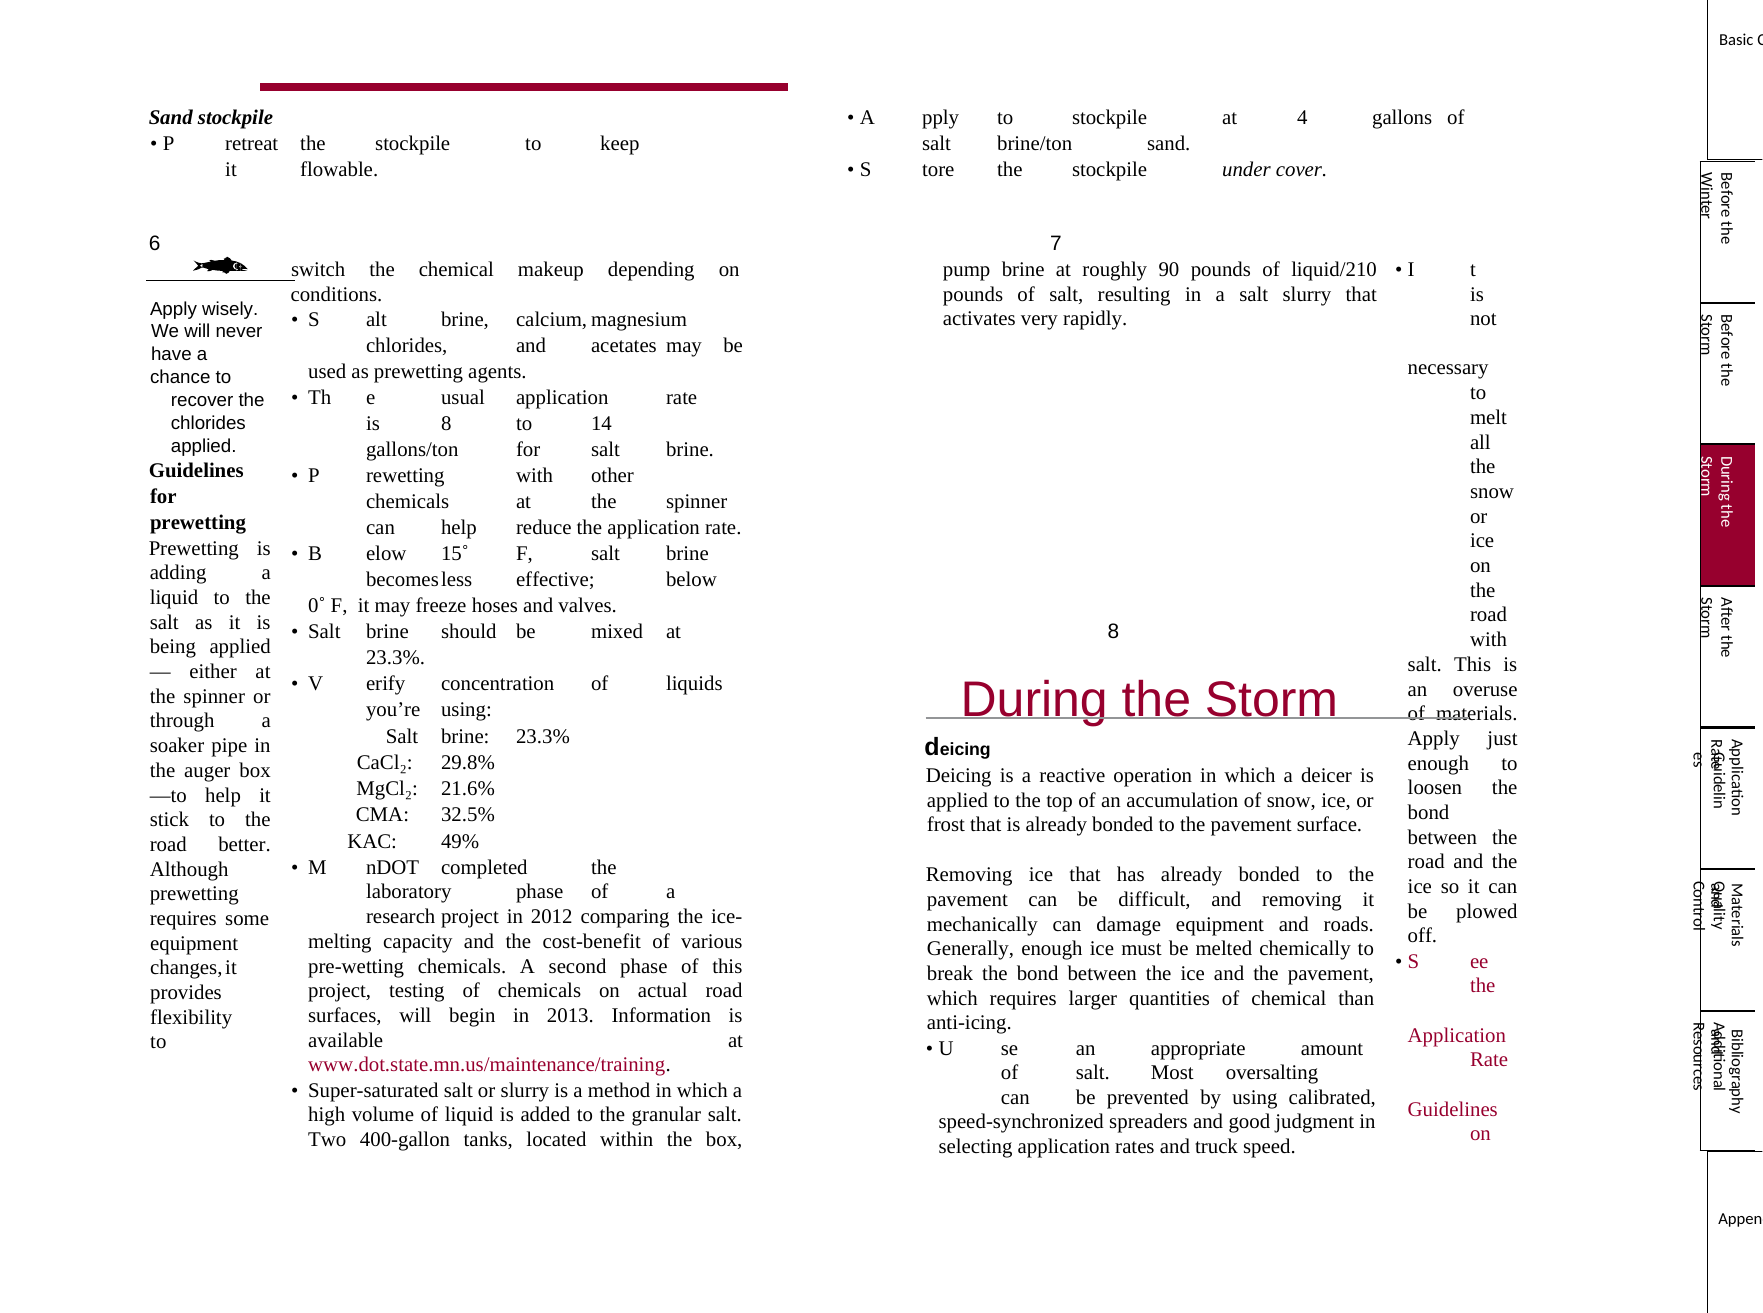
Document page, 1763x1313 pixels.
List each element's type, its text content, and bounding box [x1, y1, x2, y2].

text Apply wisely. We will never have a [150, 297, 273, 365]
text Prewetting is adding a liquid to the salt as it is being applied— either at the spinner or through a soaker pipe in the auger box—to help it stick to the road better. Although prewetting requires some equipment changes, it provides flexibility to switch the chemical makeup depending on conditions. [289, 257, 740, 306]
list P retreat the stockpile to keep it flowable. [150, 131, 664, 181]
subtitle Sand stockpile [148, 105, 664, 129]
list Super-saturated salt or slurry is a method in which a high volume of liquid is added to the granular salt. Two 400-gallon tanks, located within the box, pump brine at roughly 90 pounds of liquid/210 pounds of salt, resulting in a salt slurry that activates very rapidly. [926, 257, 1377, 330]
list M nDOT completed the laboratory phase of a research project in 2012 comparing the ice-melting capacity and the cost-benefit of various pre-wetting chemicals. A second phase of this project, testing of chemicals on actual road surfaces, will begin in 2013. Information is available at www.dot.state.mn.us/maintenance/training. [291, 855, 743, 1076]
table_cell [1701, 729, 1755, 868]
text CaCl₂: 29.8% [289, 750, 743, 774]
subtitle During the Storm [926, 669, 1373, 717]
text Deicing is a reactive operation in which a deicer is applied to the top of an accumulation of snow, ice, or frost that is already bonded to the pavement surface. [926, 763, 1374, 836]
list Salt brine should be mixed at 23.3%. [291, 619, 743, 669]
text Removing ice that has already bonded to the pavement can be difficult, and removing it mechanically can damage equipment and roads. Generally, enough ice must be melted chemically to break the bond between the ice and the pavement, which requires larger quantities of chemical than anti-icing. [926, 862, 1374, 1034]
list S alt brine, calcium, magnesium chlorides, and acetates may be used as prewetting agents. [291, 307, 743, 383]
list A pply to stockpile at 4 gallons of salt brine/ton sand. [847, 105, 1519, 155]
list S ee the Application Rate Guidelines on pages 17–19 of this handbook. [1395, 948, 1517, 1145]
list B elow 15˚ F, salt brine becomes less effective; below 0˚ F, it may freeze hoses and valves. [291, 541, 743, 617]
table_cell [1701, 304, 1755, 443]
list Super-saturated salt or slurry is a method in which a high volume of liquid is added to the granular salt. Two 400-gallon tanks, located within the box, pump brine at roughly 90 pounds of liquid/210 pounds of salt, resulting in a salt slurry that activates very rapidly. [291, 1077, 743, 1151]
table_cell [1701, 587, 1755, 726]
text 6 7 [148, 230, 1519, 254]
text KAC: 49% [289, 828, 743, 853]
text chance to recover the chlorides applied. [150, 366, 273, 456]
table_cell [1701, 445, 1755, 585]
list P rewetting with other chemicals at the spinner can help reduce the application rate. [291, 463, 743, 539]
text MgCl₂: 21.6% [289, 776, 743, 800]
table_header [1701, 162, 1755, 302]
text Prewetting is adding a liquid to the salt as it is being applied— either at the spinner or through a soaker pipe in the auger box—to help it stick to the road better. Although prewetting requires some equipment changes, it provides flexibility to switch the chemical makeup depending on conditions. [148, 536, 271, 1053]
text Salt brine: 23.3% [289, 723, 743, 748]
table_cell [1701, 870, 1755, 1009]
subtitle Guidelines for prewetting [149, 458, 273, 534]
list S tore the stockpile under cover. [847, 157, 1519, 181]
list Th e usual application rate is 8 to 14 gallons/ton for salt brine. [291, 385, 743, 461]
text CMA: 32.5% [289, 802, 743, 826]
list U se an appropriate amount of salt. Most oversalting can be prevented by using calibrated, speed-synchronized spreaders and good judgment in selecting application rates and truck speed. [926, 1035, 1376, 1158]
subtitle deicing [924, 732, 1377, 761]
list V erify concentration of liquids you’re using: [291, 671, 743, 721]
text 8 [1107, 619, 1377, 643]
list I t is not necessary to melt all the snow or ice on the road with salt. This is an overuse of materials. Apply just enough to loosen the bond between the road and the ice so it can be plowed off. [1395, 257, 1517, 947]
table_cell [1701, 1012, 1755, 1150]
